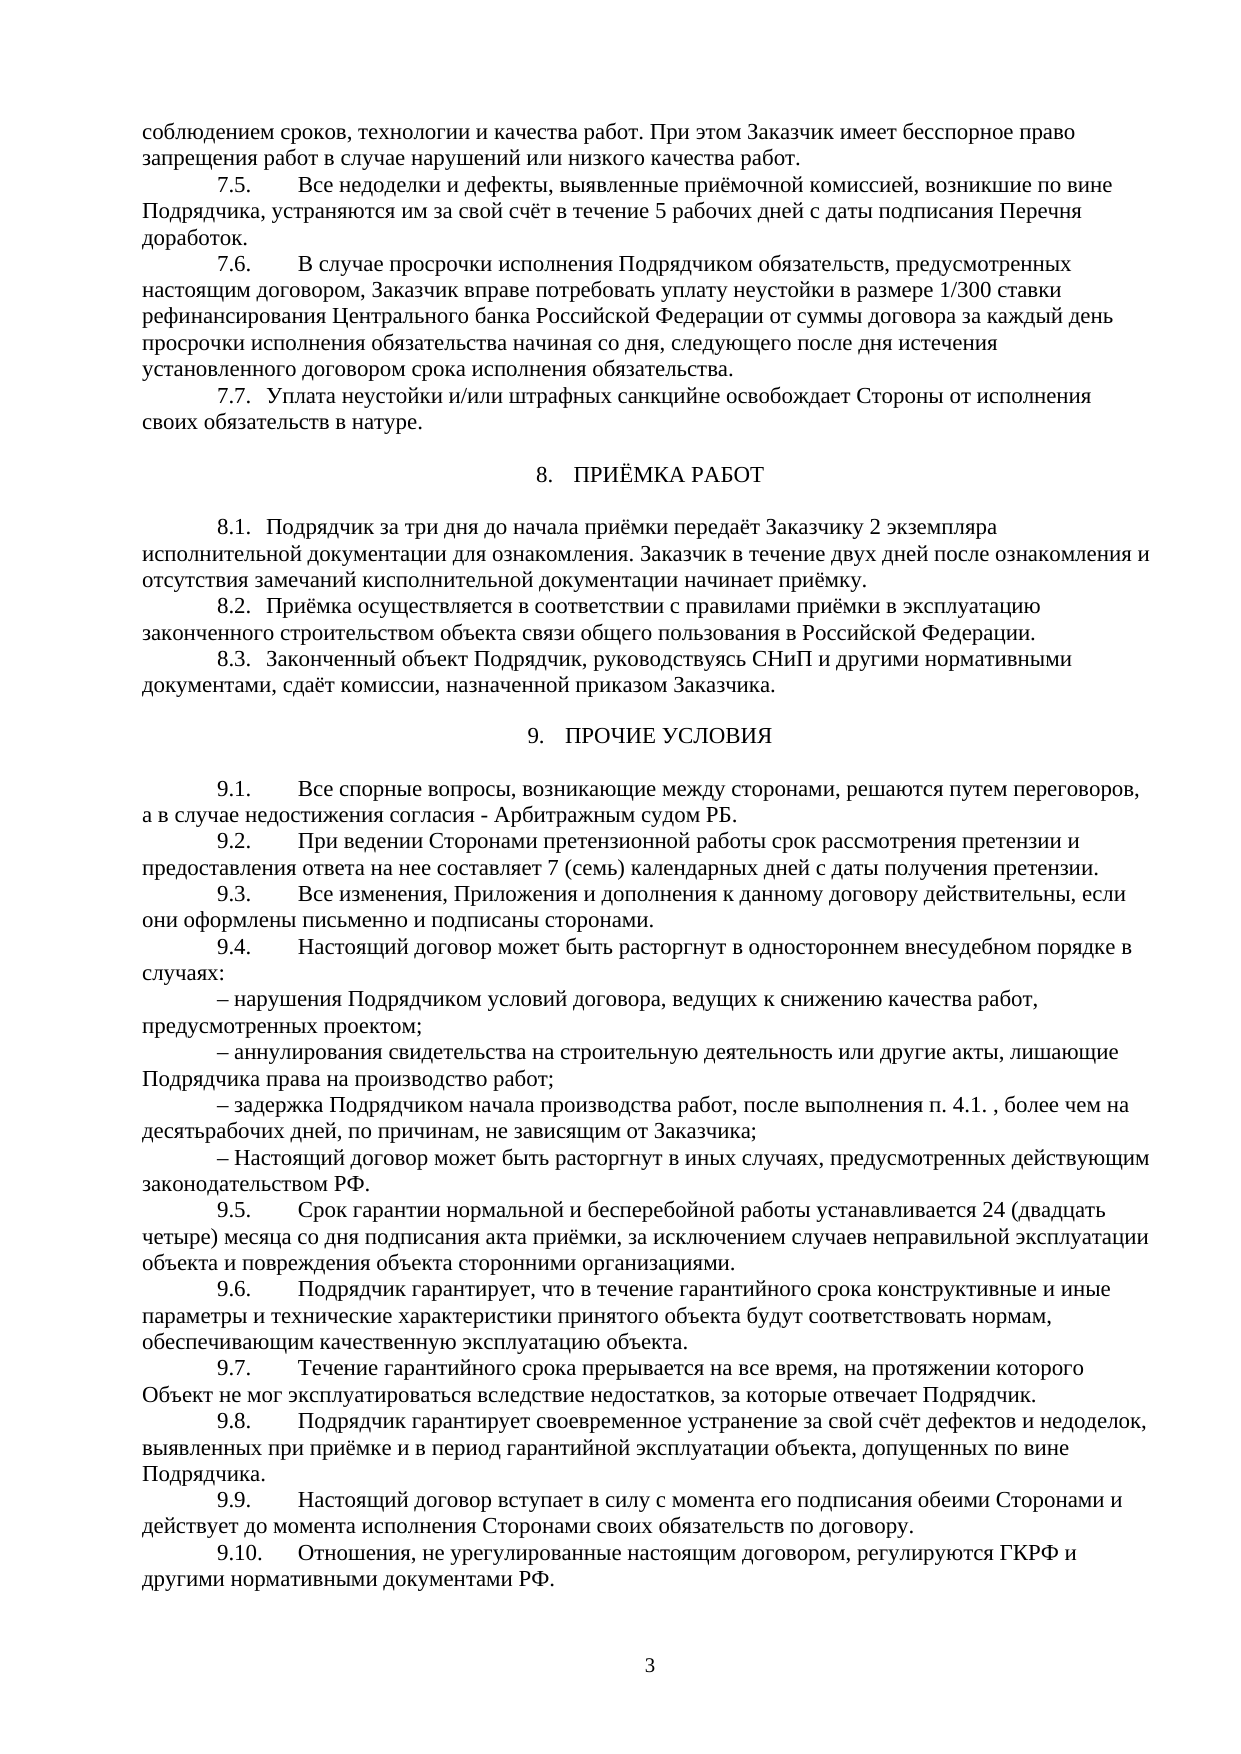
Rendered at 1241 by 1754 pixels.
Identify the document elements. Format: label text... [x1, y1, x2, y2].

list В случае просрочки исполнения Подрядчиком обязательств, предусмотренных настоящим договором, Заказчик вправе потребовать уплату неустойки в размере 1/300 ставки рефинансирования Центрального банка Российской Федерации от суммы договора за каждый день просрочки исполнения обязательства начиная со дня, следующего после дня истечения установленного договором срока исполнения обязательства. [142, 250, 1152, 382]
text – Настоящий договор может быть расторгнут в иных случаях, предусмотренных действующим законодательством РФ. [142, 1144, 1152, 1196]
list Все изменения, Приложения и дополнения к данному договору действительны, если они оформлены письменно и подписаны сторонами. [142, 880, 1152, 933]
text – нарушения Подрядчиком условий договора, ведущих к снижению качества работ, предусмотренных проектом; [142, 986, 1152, 1038]
list Отношения, не урегулированные настоящим договором, регулируются ГКРФ и другими нормативными документами РФ. [142, 1539, 1152, 1592]
list ПРИЁМКА РАБОТ [148, 461, 1152, 487]
list ПРОЧИЕ УСЛОВИЯ [148, 722, 1152, 748]
list Все спорные вопросы, возникающие между сторонами, решаются путем переговоров, а в случае недостижения согласия - Арбитражным судом РБ. [142, 775, 1152, 827]
list Настоящий договор может быть расторгнут в одностороннем внесудебном порядке в случаях: [142, 933, 1152, 986]
list Течение гарантийного срока прерывается на все время, на протяжении которого Объект не мог эксплуатироваться вследствие недостатков, за которые отвечает Подрядчик. [142, 1354, 1152, 1407]
list Срок гарантии нормальной и бесперебойной работы устанавливается 24 (двадцать четыре) месяца со дня подписания акта приёмки, за исключением случаев неправильной эксплуатации объекта и повреждения объекта сторонними организациями. [142, 1196, 1152, 1275]
list Уплата неустойки и/или штрафных санкцийне освобождает Стороны от исполнения своих обязательств в натуре. [142, 382, 1152, 434]
list Приёмка осуществляется в соответствии с правилами приёмки в эксплуатацию законченного строительством объекта связи общего пользования в Российской Федерации. [142, 592, 1152, 645]
list Настоящий договор вступает в силу с момента его подписания обеими Сторонами и действует до момента исполнения Сторонами своих обязательств по договору. [142, 1486, 1152, 1539]
list При ведении Сторонами претензионной работы срок рассмотрения претензии и предоставления ответа на нее составляет 7 (семь) календарных дней с даты получения претензии. [142, 827, 1152, 880]
list Подрядчик гарантирует своевременное устранение за свой счёт дефектов и недоделок, выявленных при приёмке и в период гарантийной эксплуатации объекта, допущенных по вине Подрядчика. [142, 1407, 1152, 1486]
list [142, 118, 1152, 171]
text – задержка Подрядчиком начала производства работ, после выполнения п. 4.1. , более чем на десятьрабочих дней, по причинам, не зависящим от Заказчика; [142, 1091, 1152, 1144]
text – аннулирования свидетельства на строительную деятельность или другие акты, лишающие Подрядчика права на производство работ; [142, 1038, 1152, 1091]
list Все недоделки и дефекты, выявленные приёмочной комиссией, возникшие по вине Подрядчика, устраняются им за свой счёт в течение 5 рабочих дней с даты подписания Перечня доработок. [142, 171, 1152, 250]
list Законченный объект Подрядчик, руководствуясь СНиП и другими нормативными документами, сдаёт комиссии, назначенной приказом Заказчика. [142, 645, 1152, 698]
list Подрядчик гарантирует, что в течение гарантийного срока конструктивные и иные параметры и технические характеристики принятого объекта будут соответствовать нормам, обеспечивающим качественную эксплуатацию объекта. [142, 1275, 1152, 1354]
list Подрядчик за три дня до начала приёмки передаёт Заказчику 2 экземпляра исполнительной документации для ознакомления. Заказчик в течение двух дней после ознакомления и отсутствия замечаний кисполнительной документации начинает приёмку. [142, 513, 1152, 592]
